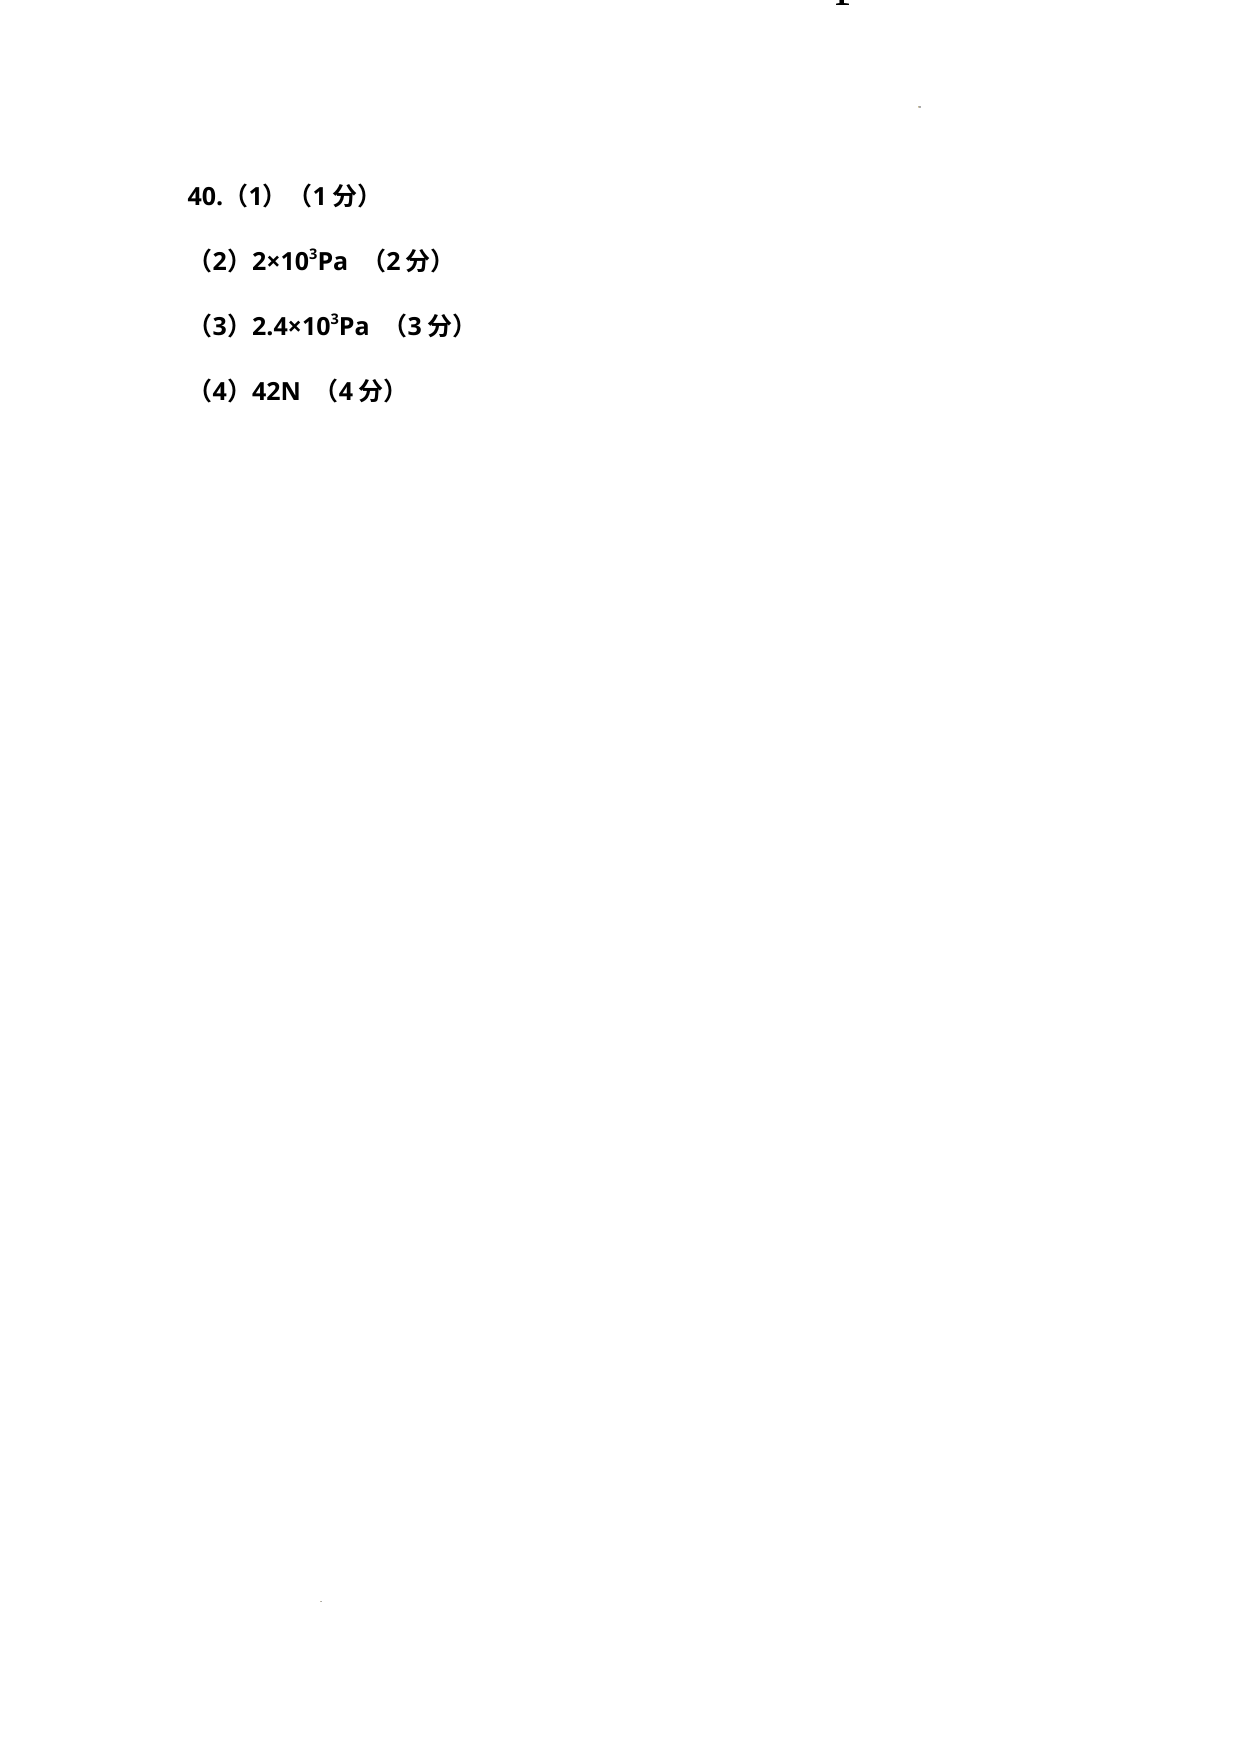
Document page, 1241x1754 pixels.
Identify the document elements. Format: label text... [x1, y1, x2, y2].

text （3）2.4×103Pa （3分） [187, 292, 1053, 357]
text 40.（1）（1分） [187, 162, 1053, 227]
text （4）42N （4分） [187, 357, 1053, 422]
text （2）2×103Pa （2分） [187, 227, 1053, 292]
